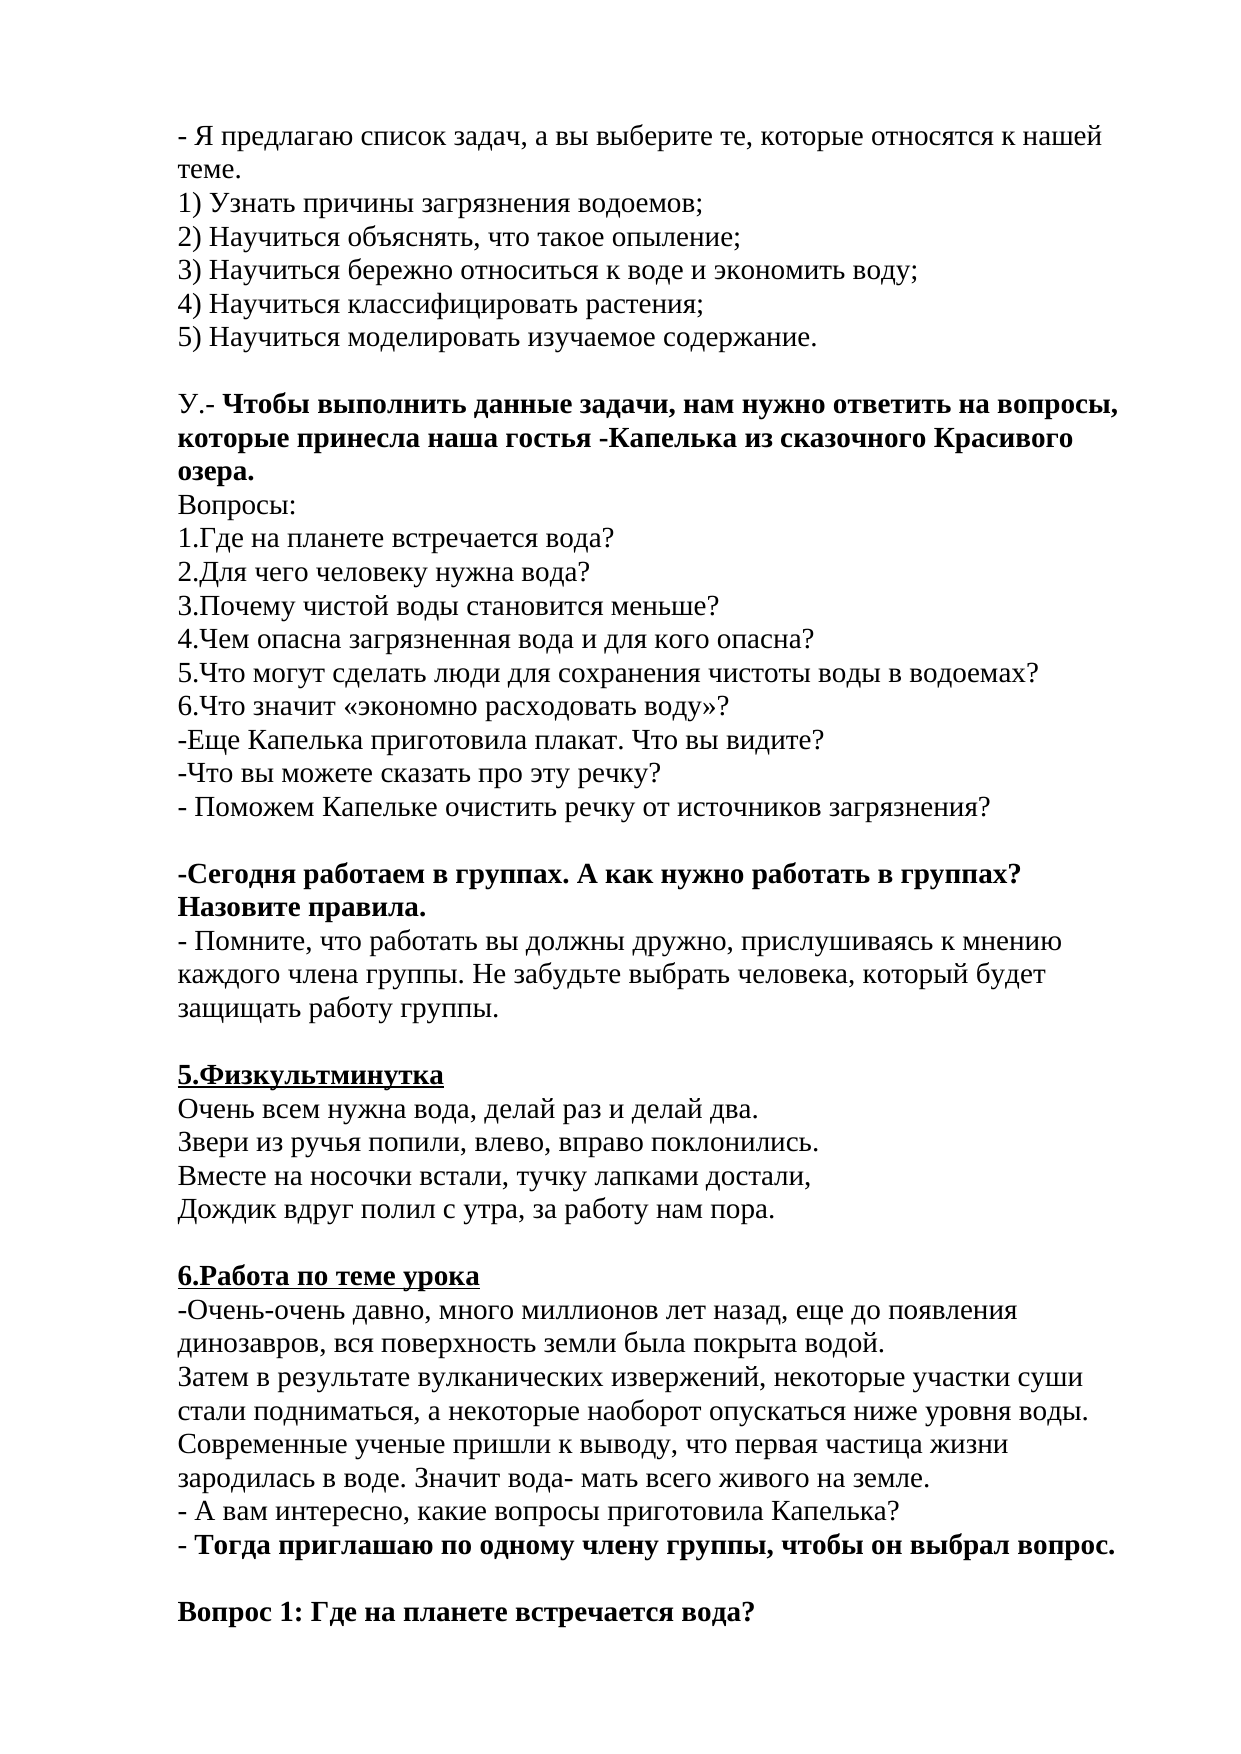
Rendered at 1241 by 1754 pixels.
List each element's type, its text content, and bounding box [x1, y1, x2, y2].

text 2.Для чего человеку нужна вода? [177, 554, 1152, 588]
text Очень всем нужна вода, делай раз и делай два. [177, 1091, 1152, 1124]
text -Очень-очень давно, много миллионов лет назад, еще до появления [177, 1292, 1152, 1326]
text Современные ученые пришли к выводу, что первая частица жизни зародилась в воде. Значит вода- мать всего живого на земле. [177, 1426, 1152, 1493]
text динозавров, вся поверхность земли была покрыта водой. [177, 1326, 1152, 1359]
text 4) Научиться классифицировать растения; [177, 286, 1152, 319]
text 6.Что значит «экономно расходовать воду»? [177, 688, 1152, 722]
text -Сегодня работаем в группах. А как нужно работать в группах? Назовите правила. [177, 856, 1152, 923]
text Вопросы: [177, 487, 1152, 521]
text - А вам интересно, какие вопросы приготовила Капелька? [177, 1493, 1152, 1527]
text 2) Научиться объяснять, что такое опыление; [177, 219, 1152, 252]
text 6.Работа по теме урока [177, 1258, 1152, 1292]
text 3.Почему чистой воды становится меньше? [177, 588, 1152, 621]
text -Что вы можете сказать про эту речку? [177, 755, 1152, 789]
text 5) Научиться моделировать изучаемое содержание. [177, 319, 1152, 353]
text Вместе на носочки встали, тучку лапками достали, [177, 1158, 1152, 1191]
text У.- Чтобы выполнить данные задачи, нам нужно ответить на вопросы, которые принесла наша гостья -Капелька из сказочного Красивого озера. [177, 386, 1152, 487]
text - Поможем Капельке очистить речку от источников загрязнения? [177, 789, 1152, 822]
text 4.Чем опасна загрязненная вода и для кого опасна? [177, 621, 1152, 655]
text Вопрос 1: Где на планете встречается вода? [177, 1594, 1152, 1627]
text 5.Что могут сделать люди для сохранения чистоты воды в водоемах? [177, 655, 1152, 688]
text 3) Научиться бережно относиться к воде и экономить воду; [177, 252, 1152, 286]
text Затем в результате вулканических извержений, некоторые участки суши стали подниматься, а некоторые наоборот опускаться ниже уровня воды. [177, 1359, 1152, 1426]
text Дождик вдруг полил с утра, за работу нам пора. [177, 1191, 1152, 1225]
text - Помните, что работать вы должны дружно, прислушиваясь к мнению каждого члена группы. Не забудьте выбрать человека, который будет защищать работу группы. [177, 923, 1152, 1024]
text 1.Где на планете встречается вода? [177, 521, 1152, 554]
text -Еще Капелька приготовила плакат. Что вы видите? [177, 722, 1152, 755]
text - Тогда приглашаю по одному члену группы, чтобы он выбрал вопрос. [177, 1527, 1152, 1560]
text 1) Узнать причины загрязнения водоемов; [177, 185, 1152, 219]
text 5.Физкультминутка [177, 1057, 1152, 1091]
text - Я предлагаю список задач, а вы выберите те, которые относятся к нашей теме. [177, 118, 1152, 185]
text Звери из ручья попили, влево, вправо поклонились. [177, 1124, 1152, 1158]
